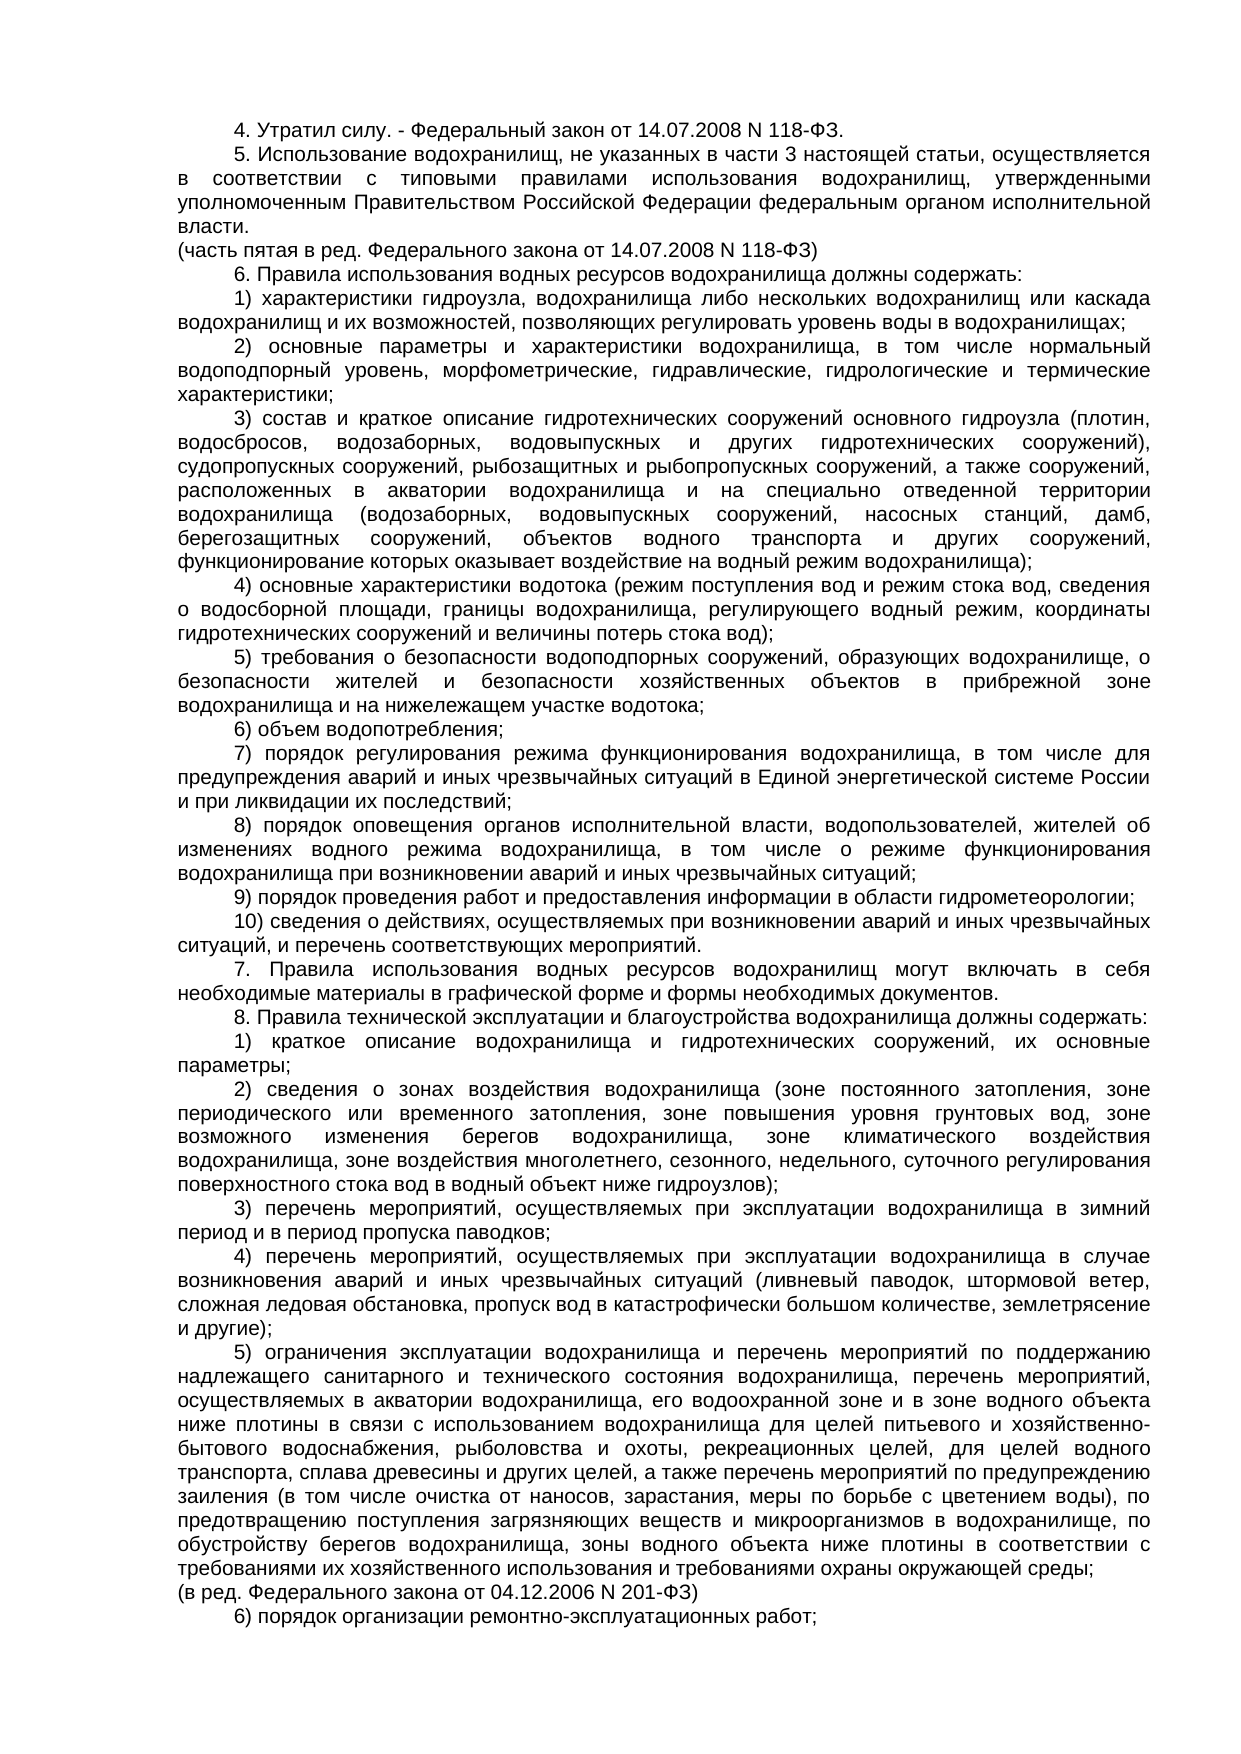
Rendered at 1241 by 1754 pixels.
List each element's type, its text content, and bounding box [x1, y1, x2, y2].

text (часть пятая в ред. Федерального закона от 14.07.2008 N 118-ФЗ) [177, 238, 1152, 262]
text 7) порядок регулирования режима функционирования водохранилища, в том числе для предупреждения аварий и иных чрезвычайных ситуаций в Единой энергетической системе России и при ликвидации их последствий; [177, 741, 1152, 813]
text 10) сведения о действиях, осуществляемых при возникновении аварий и иных чрезвычайных ситуаций, и перечень соответствующих мероприятий. [177, 909, 1152, 957]
text 6) объем водопотребления; [177, 717, 1152, 741]
text 3) состав и краткое описание гидротехнических сооружений основного гидроузла (плотин, водосбросов, водозаборных, водовыпускных и других гидротехнических сооружений), судопропускных сооружений, рыбозащитных и рыбопропускных сооружений, а также сооружений, расположенных в акватории водохранилища и на специально отведенной территории водохранилища (водозаборных, водовыпускных сооружений, насосных станций, дамб, берегозащитных сооружений, объектов водного транспорта и других сооружений, функционирование которых оказывает воздействие на водный режим водохранилища); [177, 406, 1152, 573]
text 9) порядок проведения работ и предоставления информации в области гидрометеорологии; [177, 885, 1152, 909]
text 5) требования о безопасности водоподпорных сооружений, образующих водохранилище, о безопасности жителей и безопасности хозяйственных объектов в прибрежной зоне водохранилища и на нижележащем участке водотока; [177, 645, 1152, 717]
text (в ред. Федерального закона от 04.12.2006 N 201-ФЗ) [177, 1579, 1152, 1603]
text 2) сведения о зонах воздействия водохранилища (зоне постоянного затопления, зоне периодического или временного затопления, зоне повышения уровня грунтовых вод, зоне возможного изменения берегов водохранилища, зоне климатического воздействия водохранилища, зоне воздействия многолетнего, сезонного, недельного, суточного регулирования поверхностного стока вод в водный объект ниже гидроузлов); [177, 1076, 1152, 1196]
text 4) основные характеристики водотока (режим поступления вод и режим стока вод, сведения о водосборной площади, границы водохранилища, регулирующего водный режим, координаты гидротехнических сооружений и величины потерь стока вод); [177, 573, 1152, 645]
text 2) основные параметры и характеристики водохранилища, в том числе нормальный водоподпорный уровень, морфометрические, гидравлические, гидрологические и термические характеристики; [177, 334, 1152, 406]
text 8. Правила технической эксплуатации и благоустройства водохранилища должны содержать: [177, 1004, 1152, 1028]
text 1) краткое описание водохранилища и гидротехнических сооружений, их основные параметры; [177, 1028, 1152, 1076]
text 1) характеристики гидроузла, водохранилища либо нескольких водохранилищ или каскада водохранилищ и их возможностей, позволяющих регулировать уровень воды в водохранилищах; [177, 286, 1152, 334]
text 6) порядок организации ремонтно-эксплуатационных работ; [177, 1603, 1152, 1627]
text 8) порядок оповещения органов исполнительной власти, водопользователей, жителей об изменениях водного режима водохранилища, в том числе о режиме функционирования водохранилища при возникновении аварий и иных чрезвычайных ситуаций; [177, 813, 1152, 885]
text 3) перечень мероприятий, осуществляемых при эксплуатации водохранилища в зимний период и в период пропуска паводков; [177, 1196, 1152, 1244]
text 5) ограничения эксплуатации водохранилища и перечень мероприятий по поддержанию надлежащего санитарного и технического состояния водохранилища, перечень мероприятий, осуществляемых в акватории водохранилища, его водоохранной зоне и в зоне водного объекта ниже плотины в связи с использованием водохранилища для целей питьевого и хозяйственно-бытового водоснабжения, рыболовства и охоты, рекреационных целей, для целей водного транспорта, сплава древесины и других целей, а также перечень мероприятий по предупреждению заиления (в том числе очистка от наносов, зарастания, меры по борьбе с цветением воды), по предотвращению поступления загрязняющих веществ и микроорганизмов в водохранилище, по обустройству берегов водохранилища, зоны водного объекта ниже плотины в соответствии с требованиями их хозяйственного использования и требованиями охраны окружающей среды; [177, 1340, 1152, 1579]
text 4) перечень мероприятий, осуществляемых при эксплуатации водохранилища в случае возникновения аварий и иных чрезвычайных ситуаций (ливневый паводок, штормовой ветер, сложная ледовая обстановка, пропуск вод в катастрофически большом количестве, землетрясение и другие); [177, 1244, 1152, 1340]
text 5. Использование водохранилищ, не указанных в части 3 настоящей статьи, осуществляется в соответствии с типовыми правилами использования водохранилищ, утвержденными уполномоченным Правительством Российской Федерации федеральным органом исполнительной власти. [177, 142, 1152, 238]
text 7. Правила использования водных ресурсов водохранилищ могут включать в себя необходимые материалы в графической форме и формы необходимых документов. [177, 957, 1152, 1004]
text 6. Правила использования водных ресурсов водохранилища должны содержать: [177, 262, 1152, 286]
text 4. Утратил силу. - Федеральный закон от 14.07.2008 N 118-ФЗ. [177, 118, 1152, 142]
